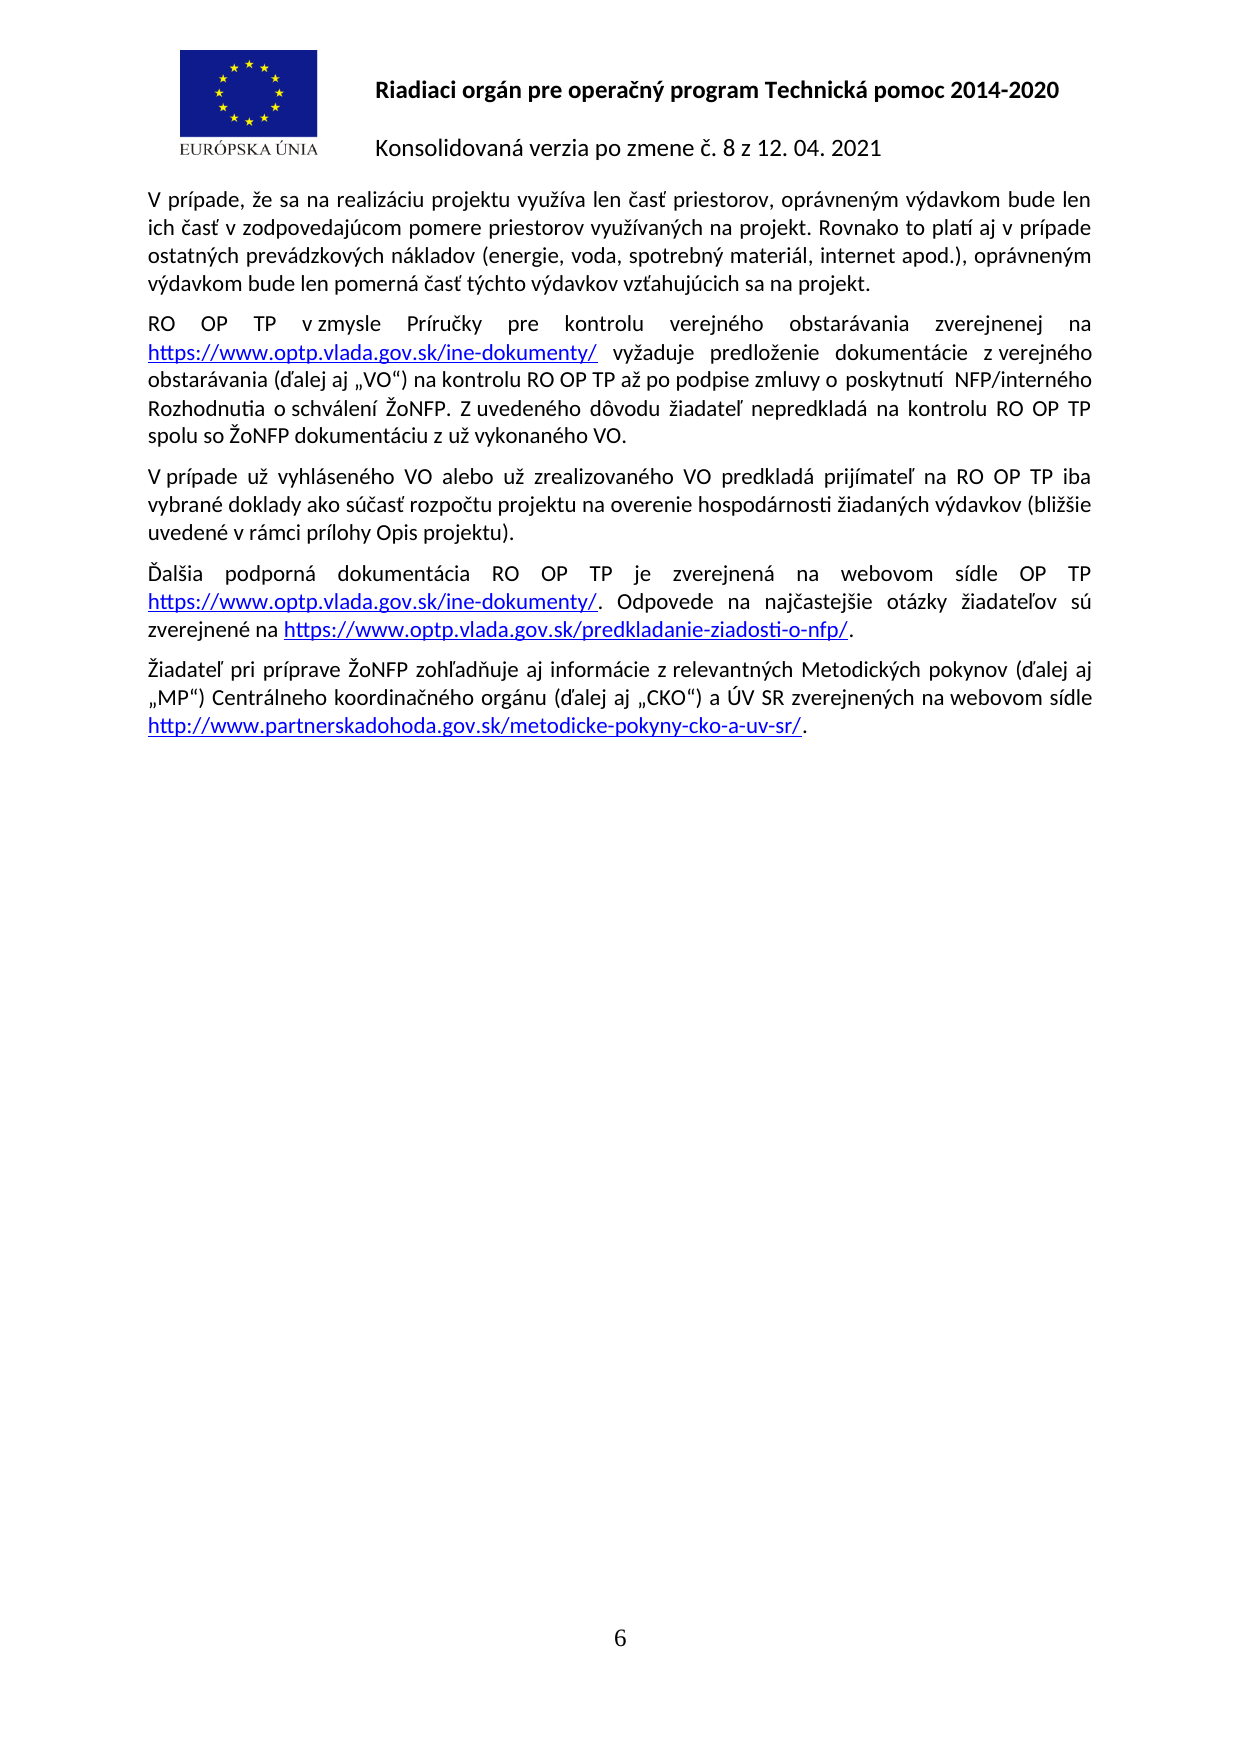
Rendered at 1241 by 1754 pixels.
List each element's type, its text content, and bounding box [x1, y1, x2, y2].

text Ďalšia podporná dokumentácia RO OP TP je zverejnená na webovom sídle OP TP https://www.optp.vlada.gov.sk/ine-dokumenty/. Odpovede na najčastejšie otázky žiadateľov sú zverejnené na https://www.optp.vlada.gov.sk/predkladanie-ziadosti-o-nfp/. [148, 559, 1093, 643]
text RO OP TP v zmysle Príručky pre kontrolu verejného obstarávania zverejnenej na https://www.optp.vlada.gov.sk/ine-dokumenty/ vyžaduje predloženie dokumentácie z verejného obstarávania (ďalej aj „VO“) na kontrolu RO OP TP až po podpise zmluvy o poskytnutí NFP/interného Rozhodnutia o schválení ŽoNFP. Z uvedeného dôvodu žiadateľ nepredkladá na kontrolu RO OP TP spolu so ŽoNFP dokumentáciu z už vykonaného VO. [148, 309, 1093, 450]
picture [179, 50, 318, 155]
text Žiadateľ pri príprave ŽoNFP zohľadňuje aj informácie z relevantných Metodických pokynov (ďalej aj „MP“) Centrálneho koordinačného orgánu (ďalej aj „CKO“) a ÚV SR zverejnených na webovom sídle http://www.partnerskadohoda.gov.sk/metodicke-pokyny-cko-a-uv-sr/. [148, 655, 1093, 739]
text V prípade, že sa na realizáciu projektu využíva len časť priestorov, oprávneným výdavkom bude len ich časť v zodpovedajúcom pomere priestorov využívaných na projekt. Rovnako to platí aj v prípade ostatných prevádzkových nákladov (energie, voda, spotrebný materiál, internet apod.), oprávneným výdavkom bude len pomerná časť týchto výdavkov vzťahujúcich sa na projekt. [148, 163, 1093, 297]
text V prípade už vyhláseného VO alebo už zrealizovaného VO predkladá prijímateľ na RO OP TP iba vybrané doklady ako súčasť rozpočtu projektu na overenie hospodárnosti žiadaných výdavkov (bližšie uvedené v rámci prílohy Opis projektu). [148, 462, 1093, 546]
